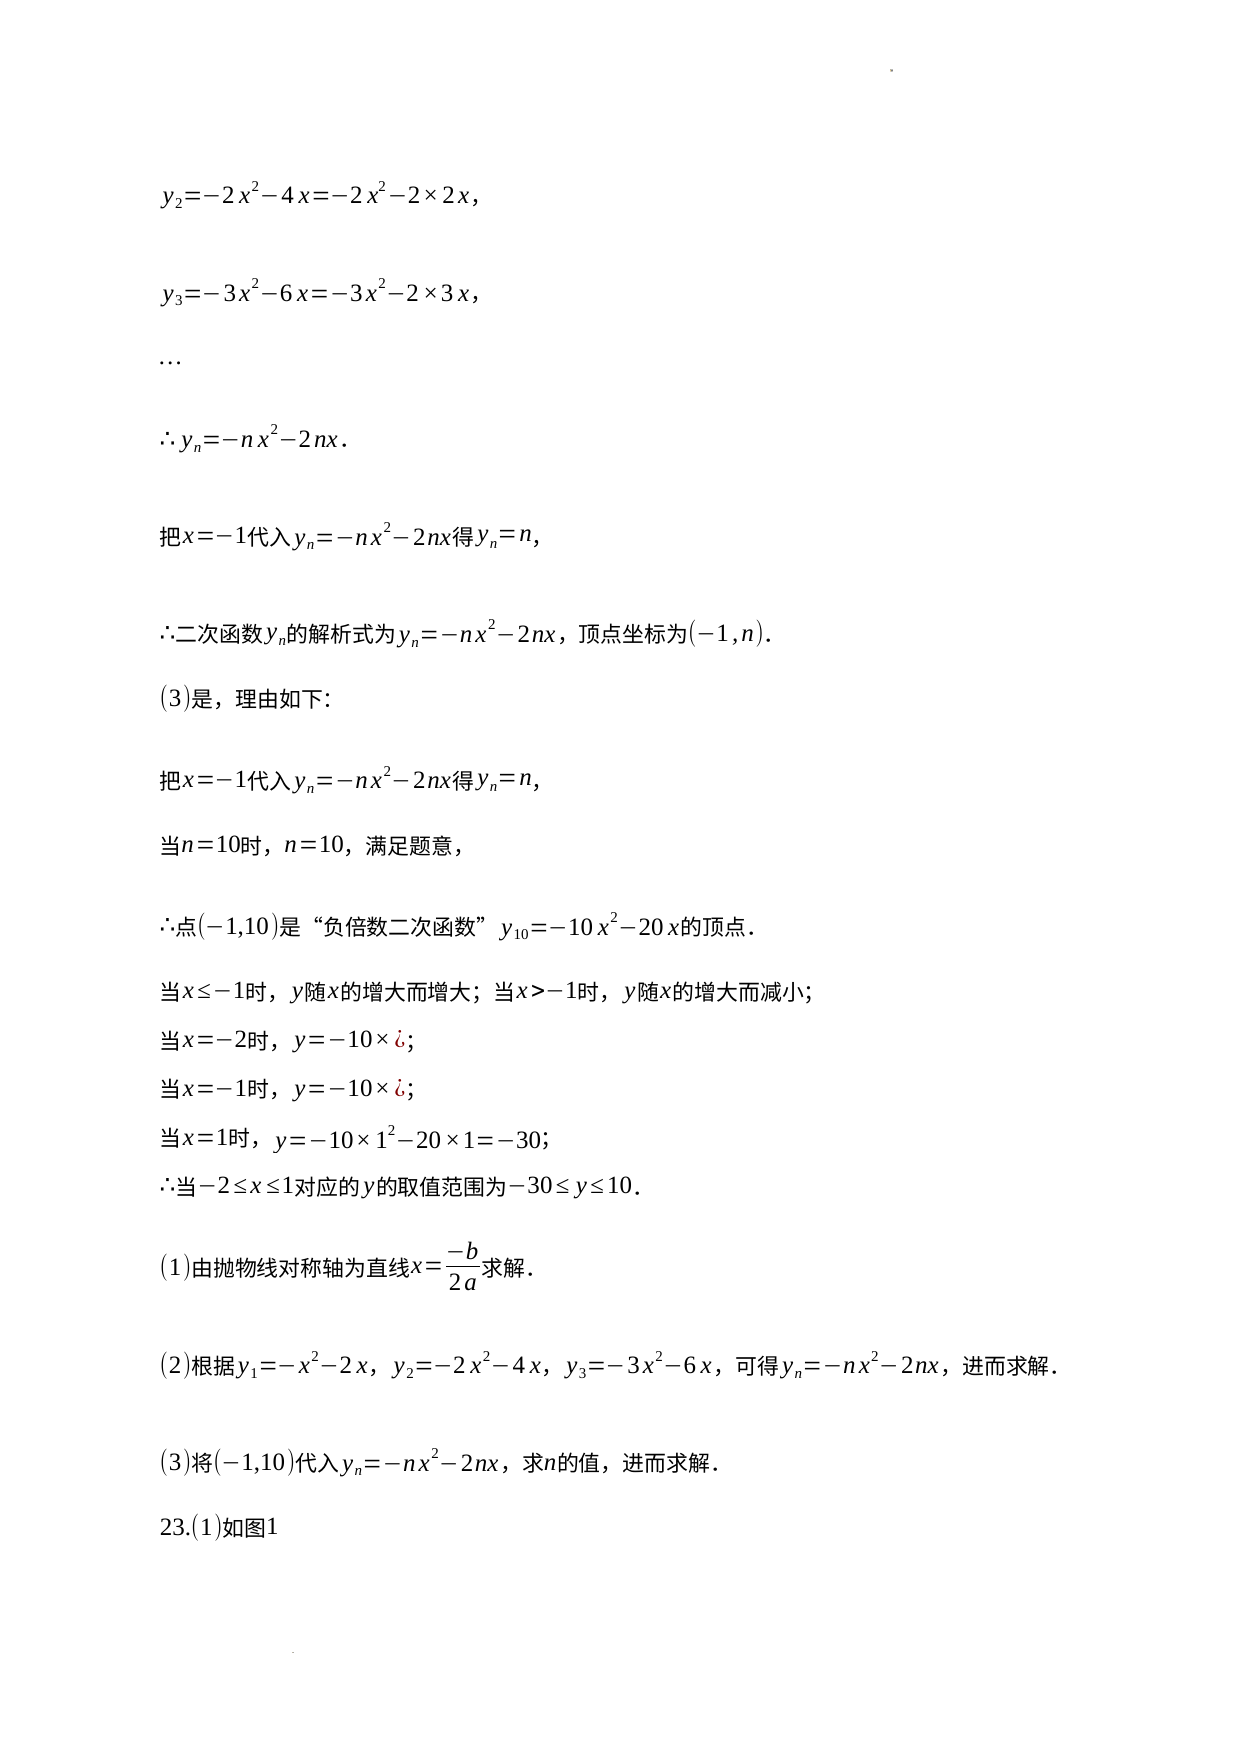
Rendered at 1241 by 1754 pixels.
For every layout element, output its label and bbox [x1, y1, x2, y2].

text [159, 162, 1081, 1494]
text [159, 1510, 1081, 1543]
